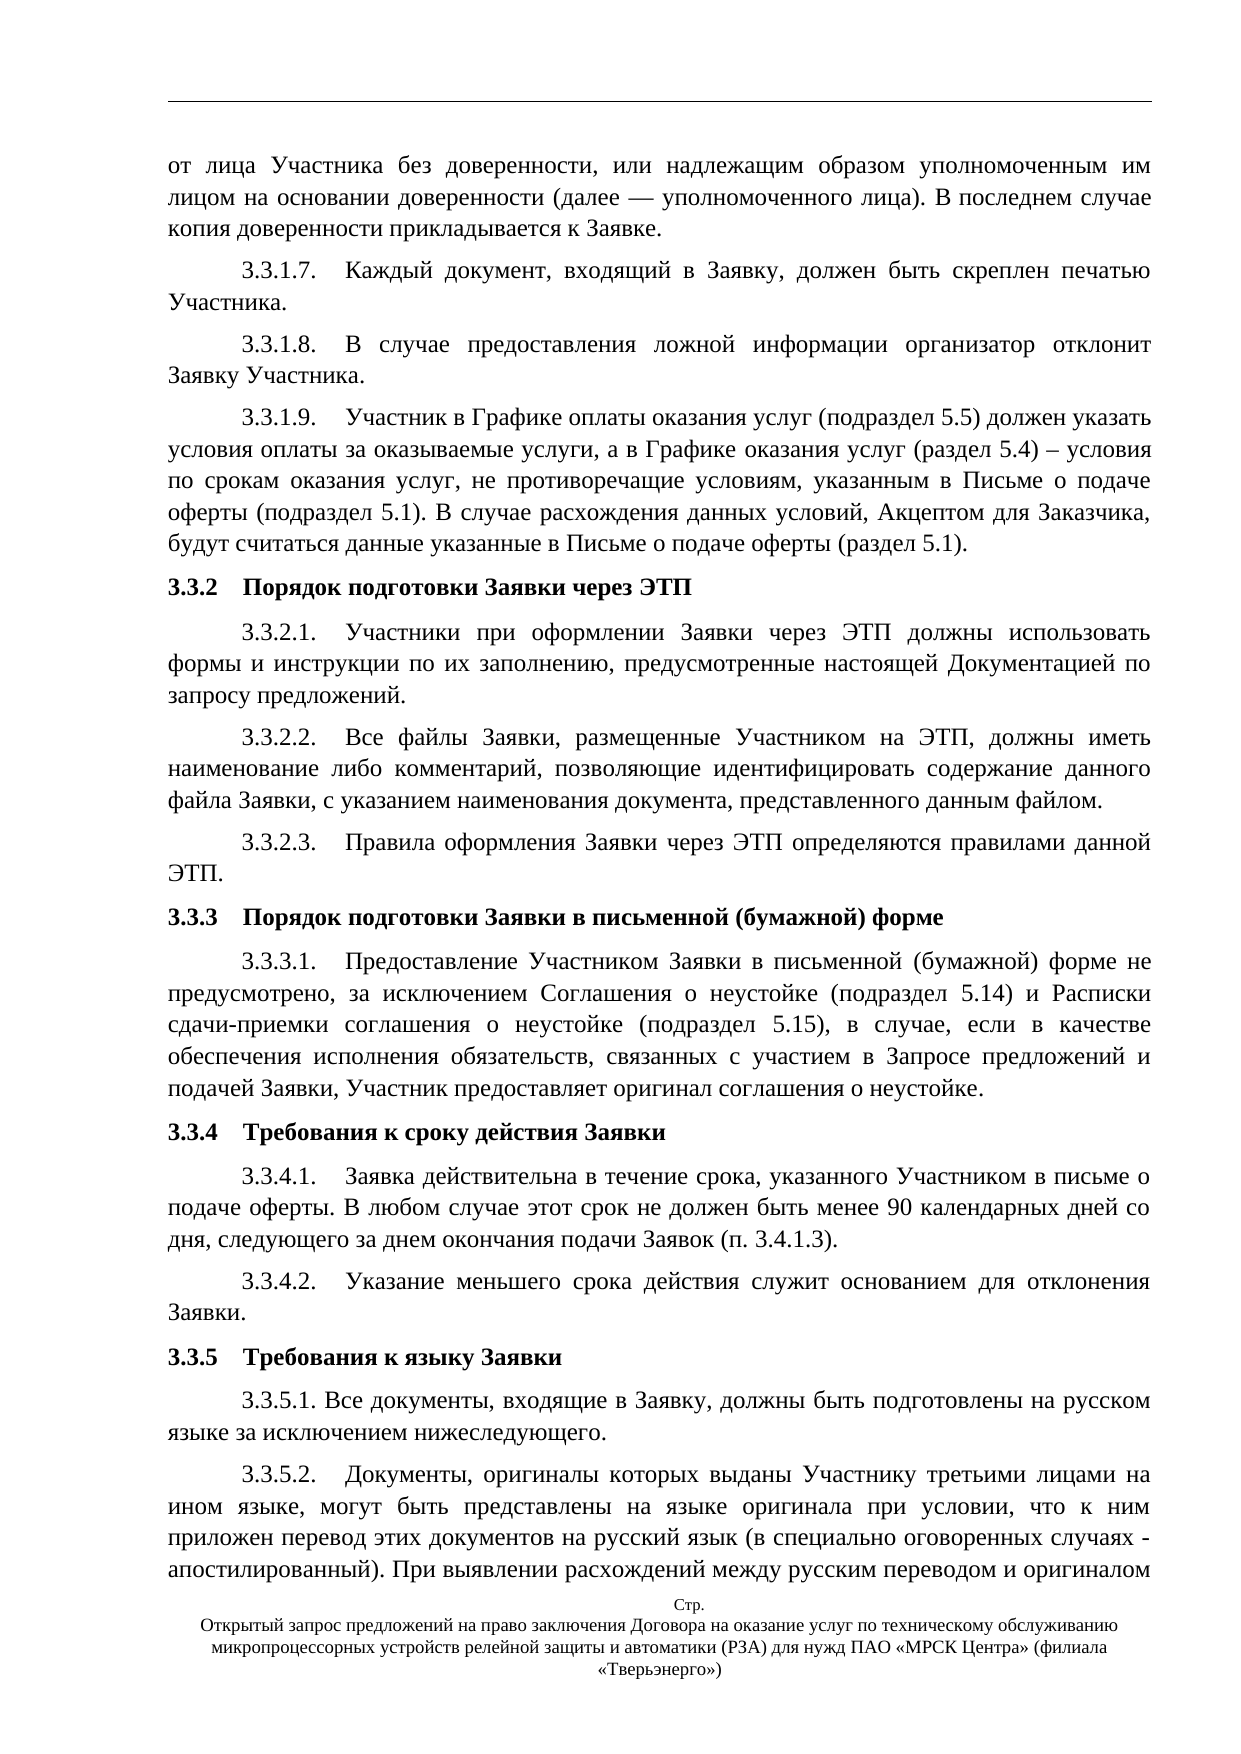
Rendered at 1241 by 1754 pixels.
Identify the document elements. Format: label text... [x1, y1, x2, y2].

subtitle Требования к сроку действия Заявки [168, 1117, 1152, 1146]
text 3.3.5.1. Все документы, входящие в Заявку, должны быть подготовлены на русском языке за исключением нижеследующего. [168, 1386, 1152, 1446]
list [168, 1459, 1152, 1583]
subtitle Порядок подготовки Заявки в письменной (бумажной) форме [168, 902, 1152, 931]
subtitle Порядок подготовки Заявки через ЭТП [168, 572, 1152, 601]
subtitle Требования к языку Заявки [168, 1342, 1152, 1370]
list Участники при оформлении Заявки через ЭТП должны использовать формы и инструкции по их заполнению, предусмотренные настоящей Документацией по запросу предложений. [168, 617, 1152, 708]
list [168, 150, 1152, 242]
list Все файлы Заявки, размещенные Участником на ЭТП, должны иметь наименование либо комментарий, позволяющие идентифицировать содержание данного файла Заявки, с указанием наименования документа, представленного данным файлом. [168, 722, 1152, 813]
list В случае предоставления ложной информации организатор отклонит Заявку Участника. [168, 329, 1152, 389]
list Указание меньшего срока действия служит основанием для отклонения Заявки. [168, 1266, 1151, 1326]
list Заявка действительна в течение срока, указанного Участником в письме о подаче оферты. В любом случае этот срок не должен быть менее 90 календарных дней со дня, следующего за днем окончания подачи Заявок (п. 3.4.1.3). [168, 1161, 1151, 1253]
list Участник в Графике оплаты оказания услуг (подраздел 5.5) должен указать условия оплаты за оказываемые услуги, а в Графике оказания услуг (раздел 5.4) – условия по срокам оказания услуг, не противоречащие условиям, указанным в Письме о подаче оферты (подраздел 5.1). В случае расхождения данных условий, Акцептом для Заказчика, будут считаться данные указанные в Письме о подаче оферты (раздел 5.1). [168, 402, 1152, 557]
list Правила оформления Заявки через ЭТП определяются правилами данной ЭТП. [168, 827, 1152, 887]
list Каждый документ, входящий в Заявку, должен быть скреплен печатью Участника. [168, 255, 1152, 315]
list Предоставление Участником Заявки в письменной (бумажной) форме не предусмотрено, за исключением Соглашения о неустойке (подраздел 5.14) и Расписки сдачи-приемки соглашения о неустойке (подраздел 5.15), в случае, если в качестве обеспечения исполнения обязательств, связанных с участием в Запросе предложений и подачей Заявки, Участник предоставляет оригинал соглашения о неустойке. [168, 946, 1152, 1101]
